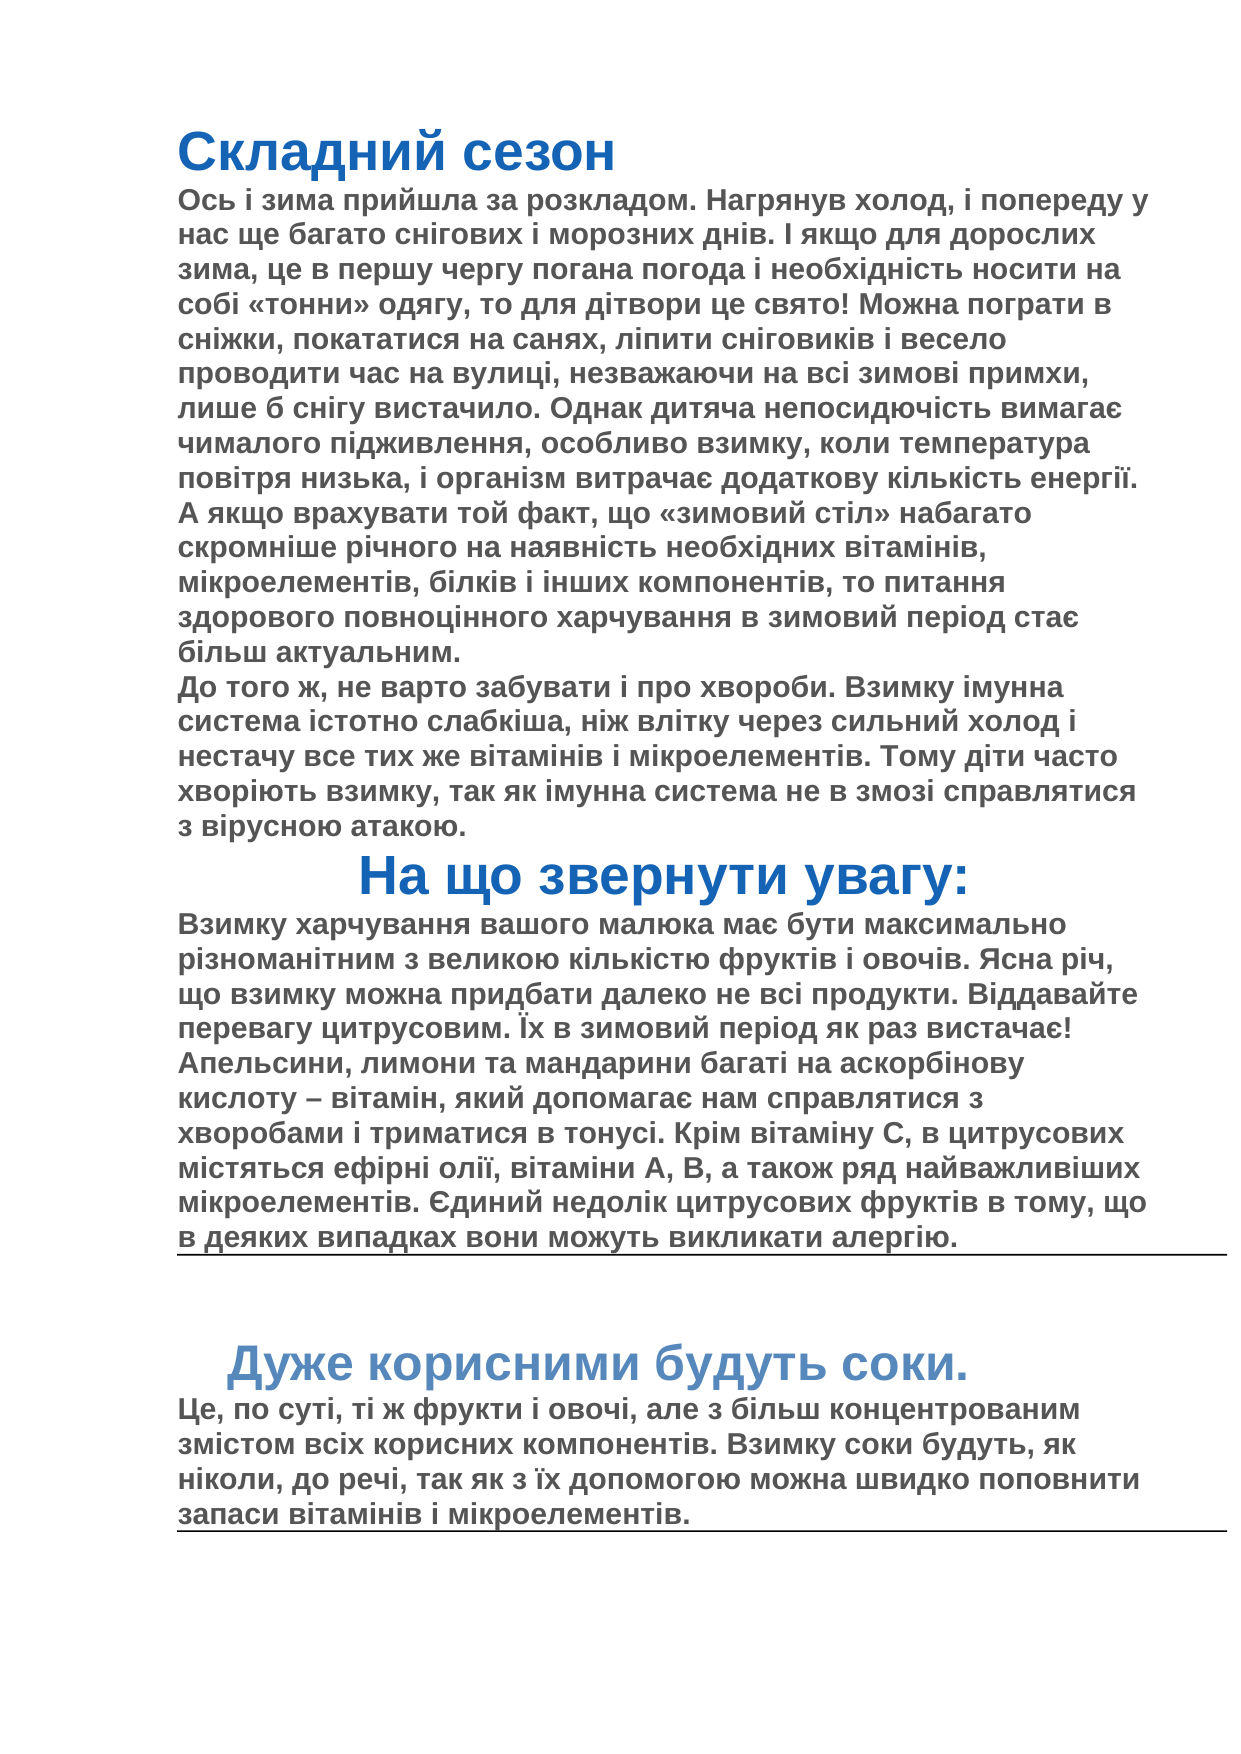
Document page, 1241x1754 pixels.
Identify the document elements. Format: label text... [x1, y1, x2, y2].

text Взимку харчування вашого малюка має бути максимально різноманітним з великою кількістю фруктів і овочів. Ясна річ, що взимку можна придбати далеко не всі продукти. Віддавайте перевагу цитрусовим. Їх в зимовий період як раз вистачає! Апельсини, лимони та мандарини багаті на аскорбінову кислоту – вітамін, який допомагає нам справлятися з хворобами і триматися в тонусі. Крім вітаміну С, в цитрусових містяться ефірні олії, вітаміни А, В, а також ряд найважливіших мікроелементів. Єдиний недолік цитрусових фруктів в тому, що в деяких випадках вони можуть викликати алергію. [177, 906, 1152, 1253]
text Дуже корисними будуть соки. [177, 1331, 1152, 1391]
text Складний сезон [177, 118, 1152, 182]
text До того ж, не варто забувати і про хвороби. Взимку імунна система істотно слабкіша, ніж влітку через сильний холод і нестачу все тих же вітамінів і мікроелементів. Тому діти часто хворіють взимку, так як імунна система не в змозі справлятися з вірусною атакою. [177, 669, 1152, 843]
text Це, по суті, ті ж фрукти і овочі, але з більш концентрованим змістом всіх корисних компонентів. Взимку соки будуть, як ніколи, до речі, так як з їх допомогою можна швидко поповнити запаси вітамінів і мікроелементів. [177, 1391, 1152, 1530]
text А якщо врахувати той факт, що «зимовий стіл» набагато скромніше річного на наявність необхідних вітамінів, мікроелементів, білків і інших компонентів, то питання здорового повноцінного харчування в зимовий період стає більш актуальним. [177, 495, 1152, 669]
text На що звернути увагу: [177, 843, 1152, 906]
text Ось і зима прийшла за розкладом. Нагрянув холод, і попереду у нас ще багато снігових і морозних днів. І якщо для дорослих зима, це в першу чергу погана погода і необхідність носити на собі «тонни» одягу, то для дітвори це свято! Можна пограти в сніжки, покататися на санях, ліпити сніговиків і весело проводити час на вулиці, незважаючи на всі зимові примхи, лише б снігу вистачило. Однак дитяча непосидючість вимагає чималого підживлення, особливо взимку, коли температура повітря низька, і організм витрачає додаткову кількість енергії. [177, 182, 1152, 495]
